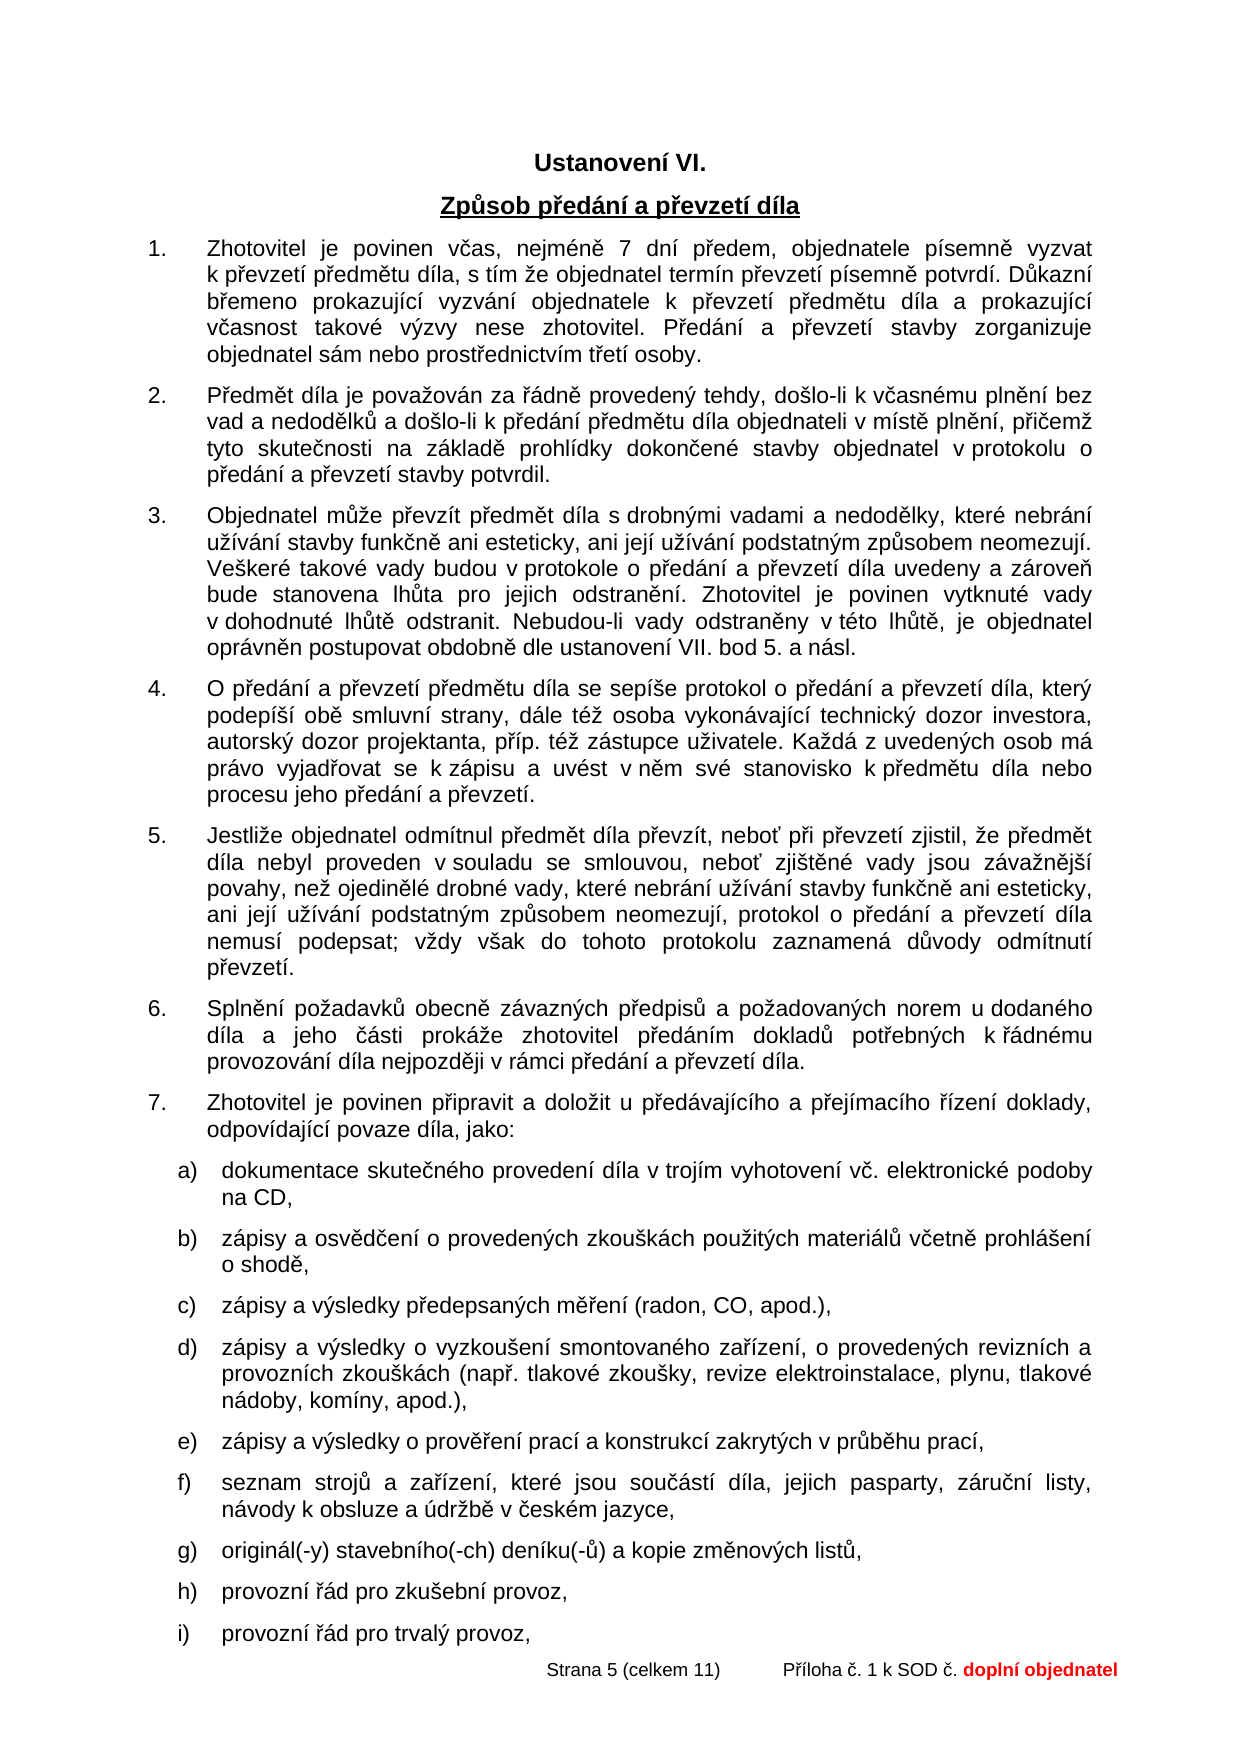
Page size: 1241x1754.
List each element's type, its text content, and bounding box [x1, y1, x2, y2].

list Zhotovitel je povinen připravit a doložit u předávajícího a přejímacího řízení doklady, odpovídající povaze díla, jako: [148, 1089, 1093, 1142]
text e) zápisy a výsledky o prověření prací a konstrukcí zakrytých v průběhu prací, [177, 1428, 1093, 1454]
text h) provozní řád pro zkušební provoz, [177, 1578, 1093, 1605]
list Splnění požadavků obecně závazných předpisů a požadovaných norem u dodaného díla a jeho části prokáže zhotovitel předáním dokladů potřebných k řádnému provozování díla nejpozději v rámci předání a převzetí díla. [148, 995, 1093, 1074]
text g) originál(-y) stavebního(-ch) deníku(-ů) a kopie změnových listů, [177, 1537, 1093, 1563]
list Jestliže objednatel odmítnul předmět díla převzít, neboť při převzetí zjistil, že předmět díla nebyl proveden v souladu se smlouvou, neboť zjištěné vady jsou závažnější povahy, než ojedinělé drobné vady, které nebrání užívání stavby funkčně ani esteticky, ani její užívání podstatným způsobem neomezují, protokol o předání a převzetí díla nemusí podepsat; vždy však do tohoto protokolu zaznamená důvody odmítnutí převzetí. [148, 822, 1093, 980]
text Způsob předání a převzetí díla [148, 191, 1093, 220]
text i) provozní řád pro trvalý provoz, [177, 1620, 1093, 1646]
text b) zápisy a osvědčení o provedených zkouškách použitých materiálů včetně prohlášení o shodě, [177, 1225, 1093, 1277]
text c) zápisy a výsledky předepsaných měření (radon, CO, apod.), [177, 1292, 1093, 1319]
text a) dokumentace skutečného provedení díla v trojím vyhotovení vč. elektronické podoby na CD, [177, 1157, 1093, 1210]
list Předmět díla je považován za řádně provedený tehdy, došlo-li k včasnému plnění bez vad a nedodělků a došlo-li k předání předmětu díla objednateli v místě plnění, přičemž tyto skutečnosti na základě prohlídky dokončené stavby objednatel v protokolu o předání a převzetí stavby potvrdil. [148, 382, 1093, 487]
text d) zápisy a výsledky o vyzkoušení smontovaného zařízení, o provedených revizních a provozních zkouškách (např. tlakové zkoušky, revize elektroinstalace, plynu, tlakové nádoby, komíny, apod.), [177, 1334, 1093, 1413]
list Zhotovitel je povinen včas, nejméně 7 dní předem, objednatele písemně vyzvat k převzetí předmětu díla, s tím že objednatel termín převzetí písemně potvrdí. Důkazní břemeno prokazující vyzvání objednatele k převzetí předmětu díla a prokazující včasnost takové výzvy nese zhotovitel. Předání a převzetí stavby zorganizuje objednatel sám nebo prostřednictvím třetí osoby. [148, 235, 1093, 367]
list Objednatel může převzít předmět díla s drobnými vadami a nedodělky, které nebrání užívání stavby funkčně ani esteticky, ani její užívání podstatným způsobem neomezují. Veškeré takové vady budou v protokole o předání a převzetí díla uvedeny a zároveň bude stanovena lhůta pro jejich odstranění. Zhotovitel je povinen vytknuté vady v dohodnuté lhůtě odstranit. Nebudou-li vady odstraněny v této lhůtě, je objednatel oprávněn postupovat obdobně dle ustanovení VII. bod 5. a násl. [148, 502, 1093, 660]
subtitle Ustanovení VI. [148, 148, 1093, 176]
text f) seznam strojů a zařízení, které jsou součástí díla, jejich pasparty, záruční listy, návody k obsluze a údržbě v českém jazyce, [177, 1469, 1093, 1522]
list O předání a převzetí předmětu díla se sepíše protokol o předání a převzetí díla, který podepíší obě smluvní strany, dále též osoba vykonávající technický dozor investora, autorský dozor projektanta, příp. též zástupce uživatele. Každá z uvedených osob má právo vyjadřovat se k zápisu a uvést v něm své stanovisko k předmětu díla nebo procesu jeho předání a převzetí. [148, 675, 1093, 807]
